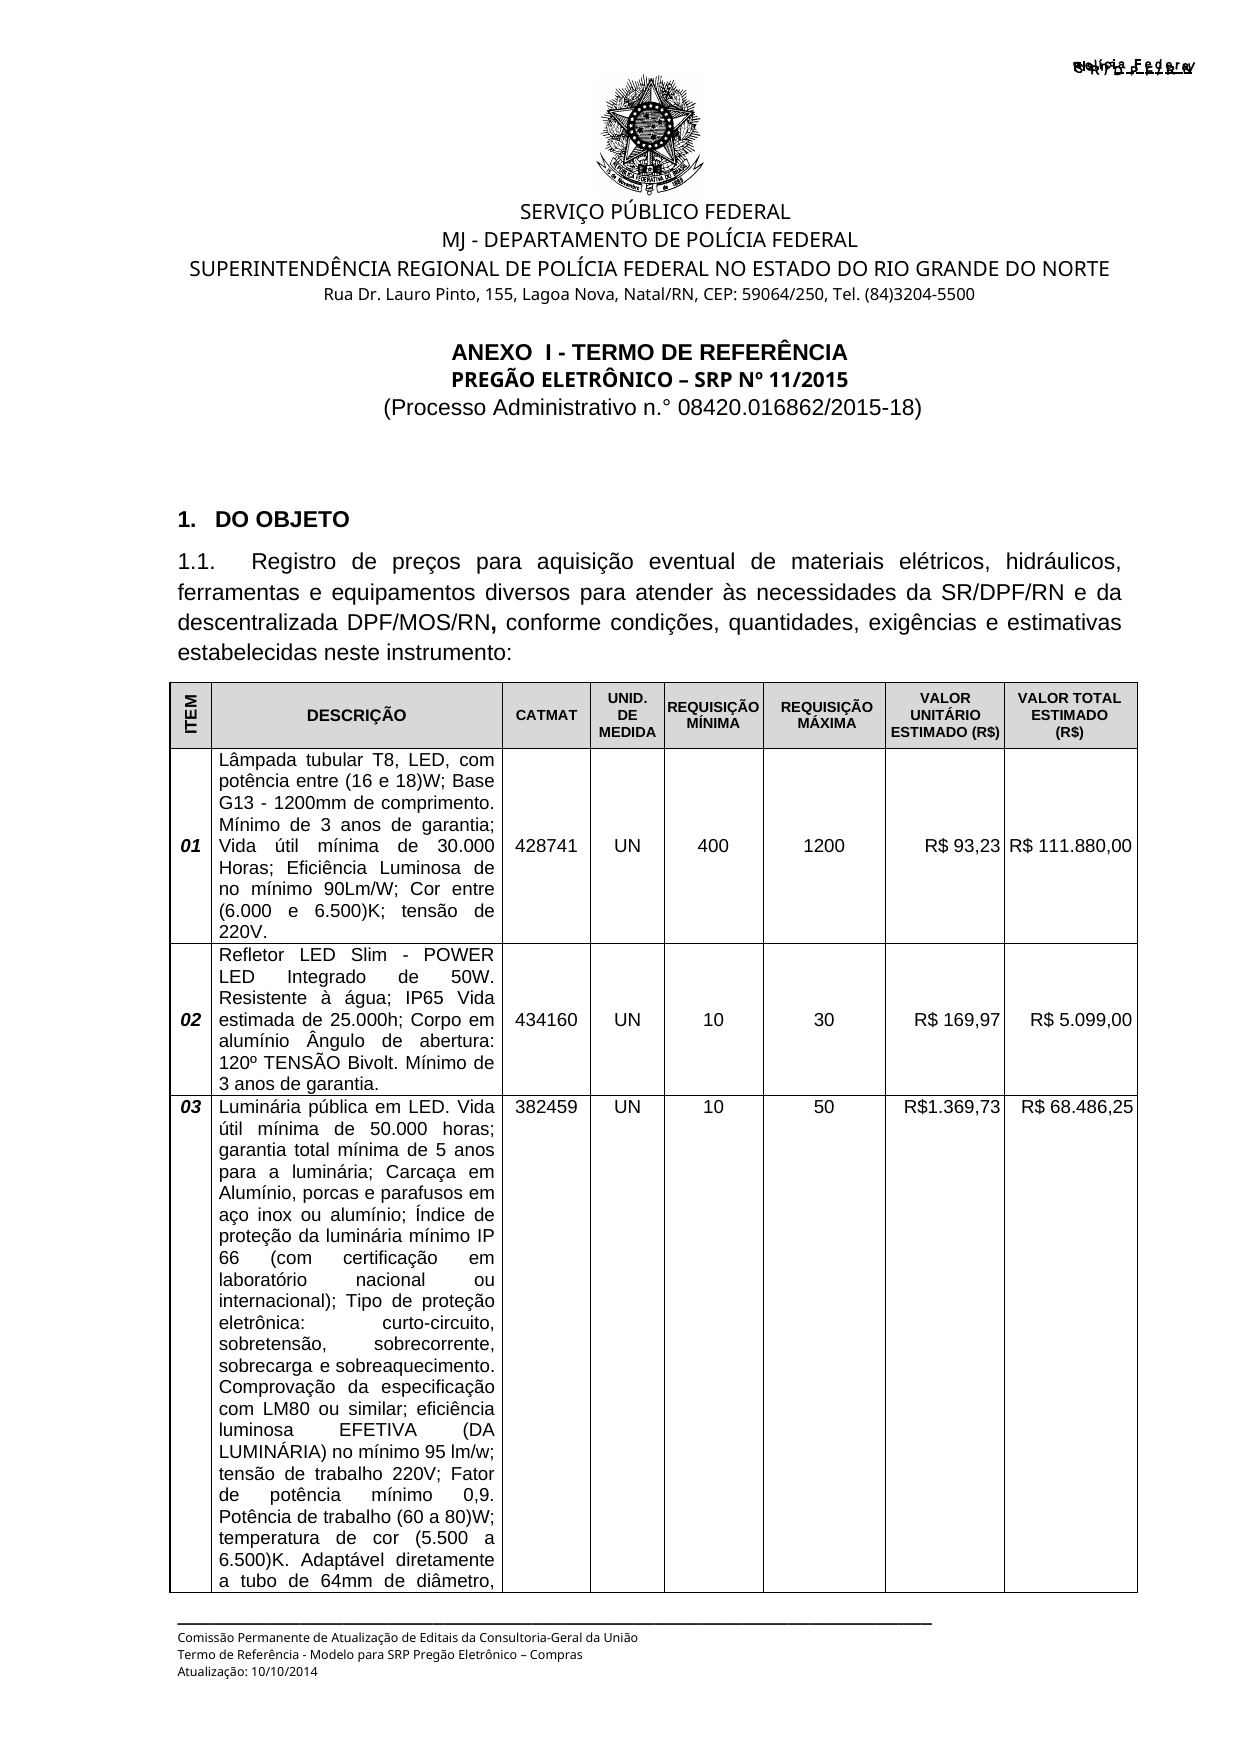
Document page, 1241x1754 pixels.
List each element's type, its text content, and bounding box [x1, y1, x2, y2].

table_header CATMAT [503, 683, 590, 748]
table_cell 400 [665, 749, 763, 943]
table_cell 01 [171, 749, 211, 943]
table_header VALOR UNITÁRIO ESTIMADO (R$) [886, 683, 1004, 748]
table_cell R$ 68.486,25 [1005, 1096, 1137, 1592]
table_cell UN [591, 749, 664, 943]
table_header VALOR TOTAL ESTIMADO (R$) [1005, 683, 1137, 748]
table_cell 382459 [503, 1096, 590, 1592]
table_cell 30 [764, 944, 885, 1095]
table_header DESCRIÇÃO [212, 683, 502, 748]
table_cell 10 [665, 1096, 763, 1592]
table_cell 50 [764, 1096, 885, 1592]
list Registro de preços para aquisição eventual de materiais elétricos, hidráulicos, ferramentas e equipamentos diversos para atender às necessidades da SR/DPF/RN e da descentralizada DPF/MOS/RN, conforme condições, quantidades, exigências e estimativas estabelecidas neste instrumento: [177, 548, 1122, 665]
table_cell Refletor LED Slim - POWER LED Integrado de 50W. Resistente à água; IP65 Vida estimada de 25.000h; Corpo em alumínio Ângulo de abertura: 120º TENSÃO Bivolt. Mínimo de 3 anos de garantia. [212, 944, 502, 1095]
table_cell Lâmpada tubular T8, LED, com potência entre (16 e 18)W; Base G13 - 1200mm de comprimento. Mínimo de 3 anos de garantia; Vida útil mínima de 30.000 Horas; Eficiência Luminosa de no mínimo 90Lm/W; Cor entre (6.000 e 6.500)K; tensão de 220V. [212, 749, 502, 943]
table_cell 428741 [503, 749, 590, 943]
table_cell R$1.369,73 [886, 1096, 1004, 1592]
table_cell UN [591, 1096, 664, 1592]
table_cell 10 [665, 944, 763, 1095]
table_cell R$ 5.099,00 [1005, 944, 1137, 1095]
table_header REQUISIÇÃO MÍNIMA [665, 683, 763, 748]
table_header UNID. DE MEDIDA [591, 683, 664, 748]
text (Processo Administrativo n.° 08420.016862/2015-18) [177, 394, 1122, 420]
table_header ITEM [171, 683, 211, 748]
picture [594, 73, 705, 197]
table_cell UN [591, 944, 664, 1095]
text PREGÃO ELETRÔNICO – SRP Nº 11/2015 [177, 365, 1122, 394]
table_cell R$ 93,23 [886, 749, 1004, 943]
table_cell R$ 111.880,00 [1005, 749, 1137, 943]
table_header REQUISIÇÃO MÁXIMA [764, 683, 885, 748]
list DO OBJETO [177, 506, 1124, 532]
table_cell 02 [171, 944, 211, 1095]
table_cell 434160 [503, 944, 590, 1095]
text ANEXO I - TERMO DE REFERÊNCIA [177, 339, 1122, 365]
table_cell R$ 169,97 [886, 944, 1004, 1095]
table_cell 1200 [764, 749, 885, 943]
table_cell 03 [171, 1096, 211, 1592]
